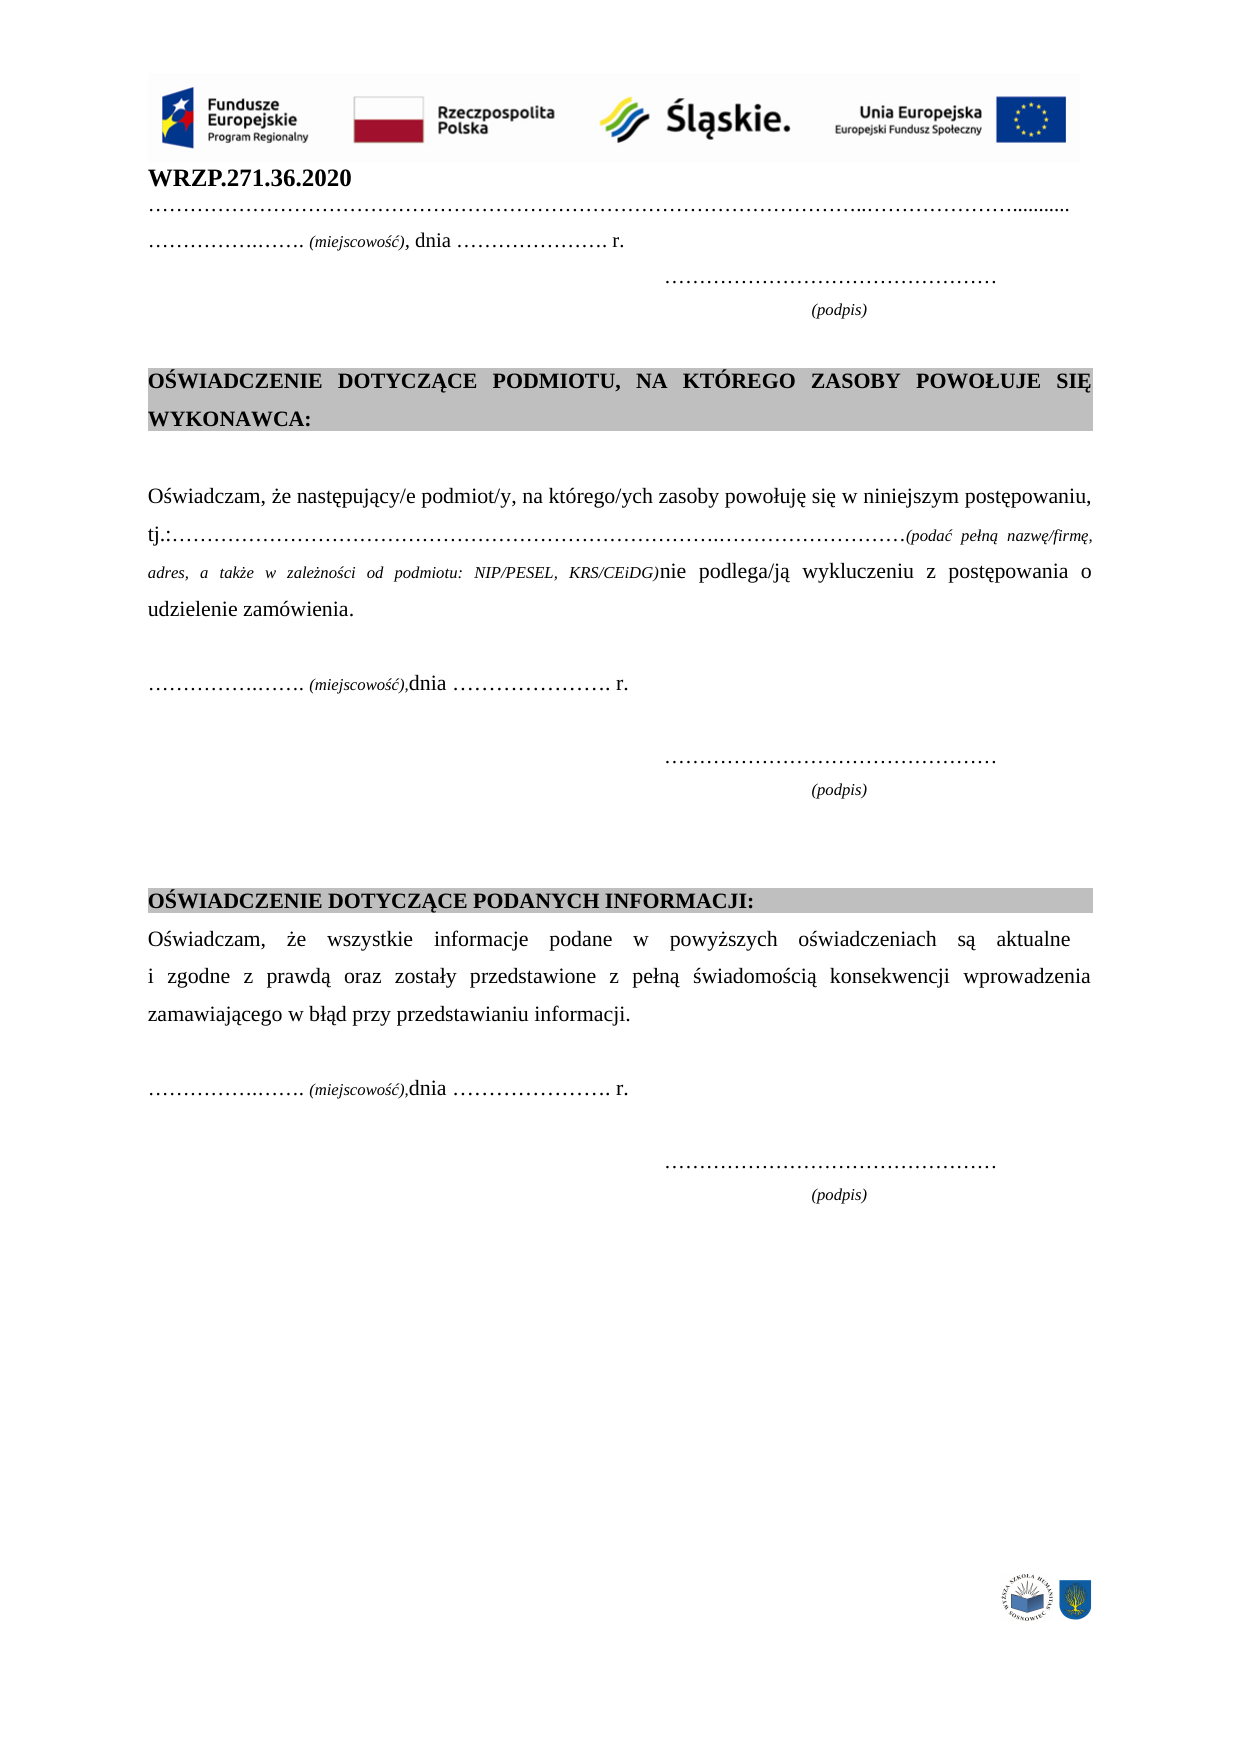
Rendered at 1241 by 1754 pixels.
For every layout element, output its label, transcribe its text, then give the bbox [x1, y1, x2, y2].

text Oświadczam, że następujący/e podmiot/y, na którego/ych zasoby powołuję się w niniejszym postępowaniu, tj.:…………………………………………………………………….………………………(podać pełną nazwę/firmę, adres, a także w zależności od podmiotu: NIP/PESEL, KRS/CEiDG)nie podlega/ją wykluczeniu z postępowania o udzielenie zamówienia. [148, 483, 1093, 622]
text …………………………………………………………………………………………..…………………........... [148, 191, 1093, 216]
text ………………………………………… [148, 1149, 1093, 1173]
text ………………………………………… [148, 744, 1093, 768]
text …………….……. (miejscowość),dnia …………………. r. [148, 670, 1093, 695]
text (podpis) [738, 1185, 1093, 1204]
text OŚWIADCZENIE DOTYCZĄCE PODANYCH INFORMACJI: [148, 888, 1093, 913]
picture [147, 73, 1081, 163]
text ………………………………………… [148, 263, 1093, 288]
picture [1059, 1579, 1092, 1620]
text (podpis) [738, 780, 1093, 799]
text Oświadczam, że wszystkie informacje podane w powyższych oświadczeniach są aktualne i zgodne z prawdą oraz zostały przedstawione z pełną świadomością konsekwencji wprowadzenia zamawiającego w błąd przy przedstawianiu informacji. [148, 926, 1093, 1026]
text …………….……. (miejscowość), dnia …………………. r. [148, 227, 1093, 252]
text OŚWIADCZENIE DOTYCZĄCE PODMIOTU, NA KTÓREGO ZASOBY POWOŁUJE SIĘ WYKONAWCA: [148, 368, 1093, 431]
picture [1001, 1574, 1053, 1621]
text …………….……. (miejscowość),dnia …………………. r. [148, 1075, 1093, 1100]
text (podpis) [738, 299, 1093, 319]
